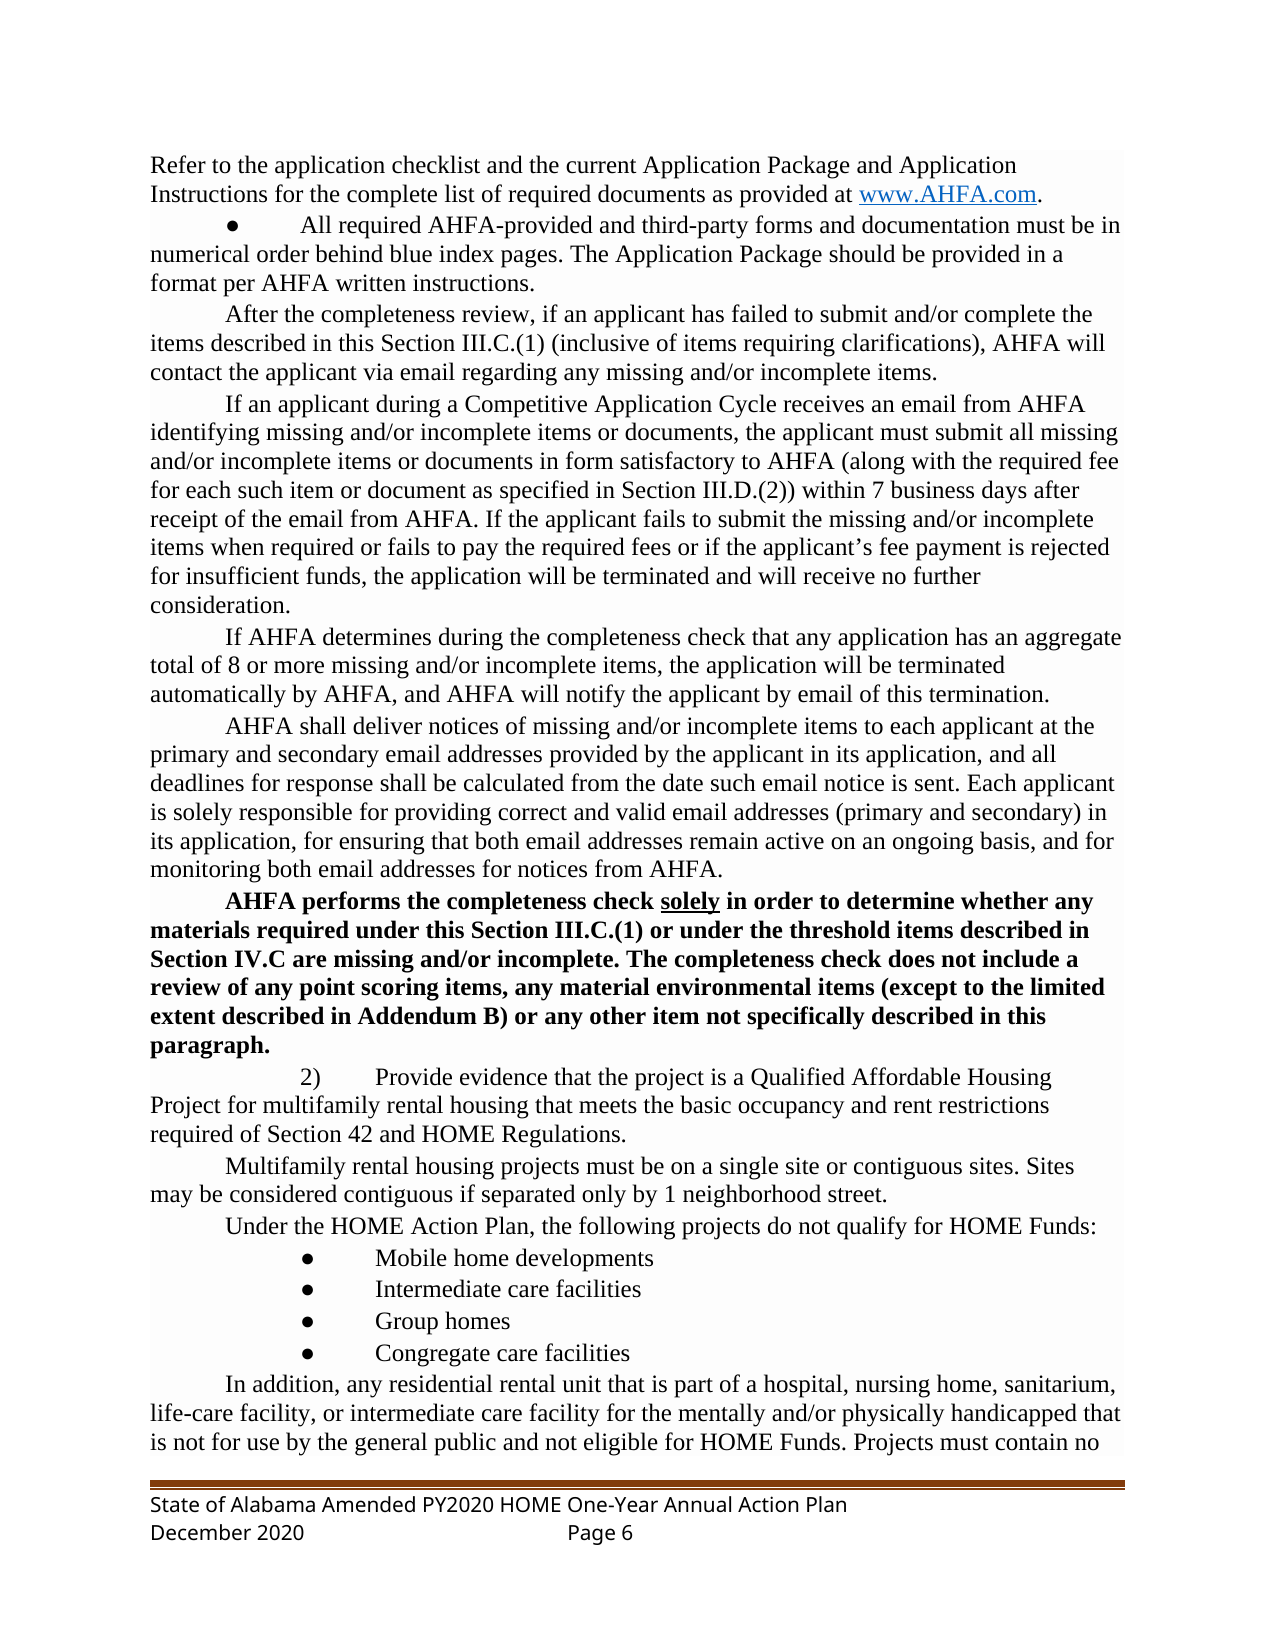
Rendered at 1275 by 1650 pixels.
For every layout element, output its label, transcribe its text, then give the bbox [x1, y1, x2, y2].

text If an applicant during a Competitive Application Cycle receives an email from AHFA identifying missing and/or incomplete items or documents, the applicant must submit all missing and/or incomplete items or documents in form satisfactory to AHFA (along with the required fee for each such item or document as specified in Section III.D.(2)) within 7 business days after receipt of the email from AHFA. If the applicant fails to submit the missing and/or incomplete items when required or fails to pay the required fees or if the applicant’s fee payment is rejected for insufficient funds, the application will be terminated and will receive no further consideration. [150, 389, 1124, 619]
text ● Group homes [150, 1306, 1124, 1335]
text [150, 1369, 1124, 1456]
text AHFA shall deliver notices of missing and/or incomplete items to each applicant at the primary and secondary email addresses provided by the applicant in its application, and all deadlines for response shall be calculated from the date such email notice is sent. Each applicant is solely responsible for providing correct and valid email addresses (primary and secondary) in its application, for ensuring that both email addresses remain active on an ongoing basis, and for monitoring both email addresses for notices from AHFA. [150, 711, 1124, 883]
text If AHFA determines during the completeness check that any application has an aggregate total of 8 or more missing and/or incomplete items, the application will be terminated automatically by AHFA, and AHFA will notify the applicant by email of this termination. [150, 622, 1124, 708]
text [150, 150, 1124, 207]
text ● Congregate care facilities [150, 1338, 1124, 1367]
text ● Intermediate care facilities [150, 1274, 1124, 1303]
text ● Mobile home developments [150, 1243, 1124, 1272]
text Under the HOME Action Plan, the following projects do not qualify for HOME Funds: [150, 1211, 1124, 1240]
text Multifamily rental housing projects must be on a single site or contiguous sites. Sites may be considered contiguous if separated only by 1 neighborhood street. [150, 1151, 1124, 1208]
text AHFA performs the completeness check solely in order to determine whether any materials required under this Section III.C.(1) or under the threshold items described in Section IV.C are missing and/or incomplete. The completeness check does not include a review of any point scoring items, any material environmental items (except to the limited extent described in Addendum B) or any other item not specifically described in this paragraph. [150, 886, 1124, 1059]
text After the completeness review, if an applicant has failed to submit and/or complete the items described in this Section III.C.(1) (inclusive of items requiring clarifications), AHFA will contact the applicant via email regarding any missing and/or incomplete items. [150, 299, 1124, 386]
text ● All required AHFA-provided and third-party forms and documentation must be in numerical order behind blue index pages. The Application Package should be provided in a format per AHFA written instructions. [150, 210, 1124, 297]
text 2) Provide evidence that the project is a Qualified Affordable Housing Project for multifamily rental housing that meets the basic occupancy and rent restrictions required of Section 42 and HOME Regulations. [150, 1062, 1124, 1148]
